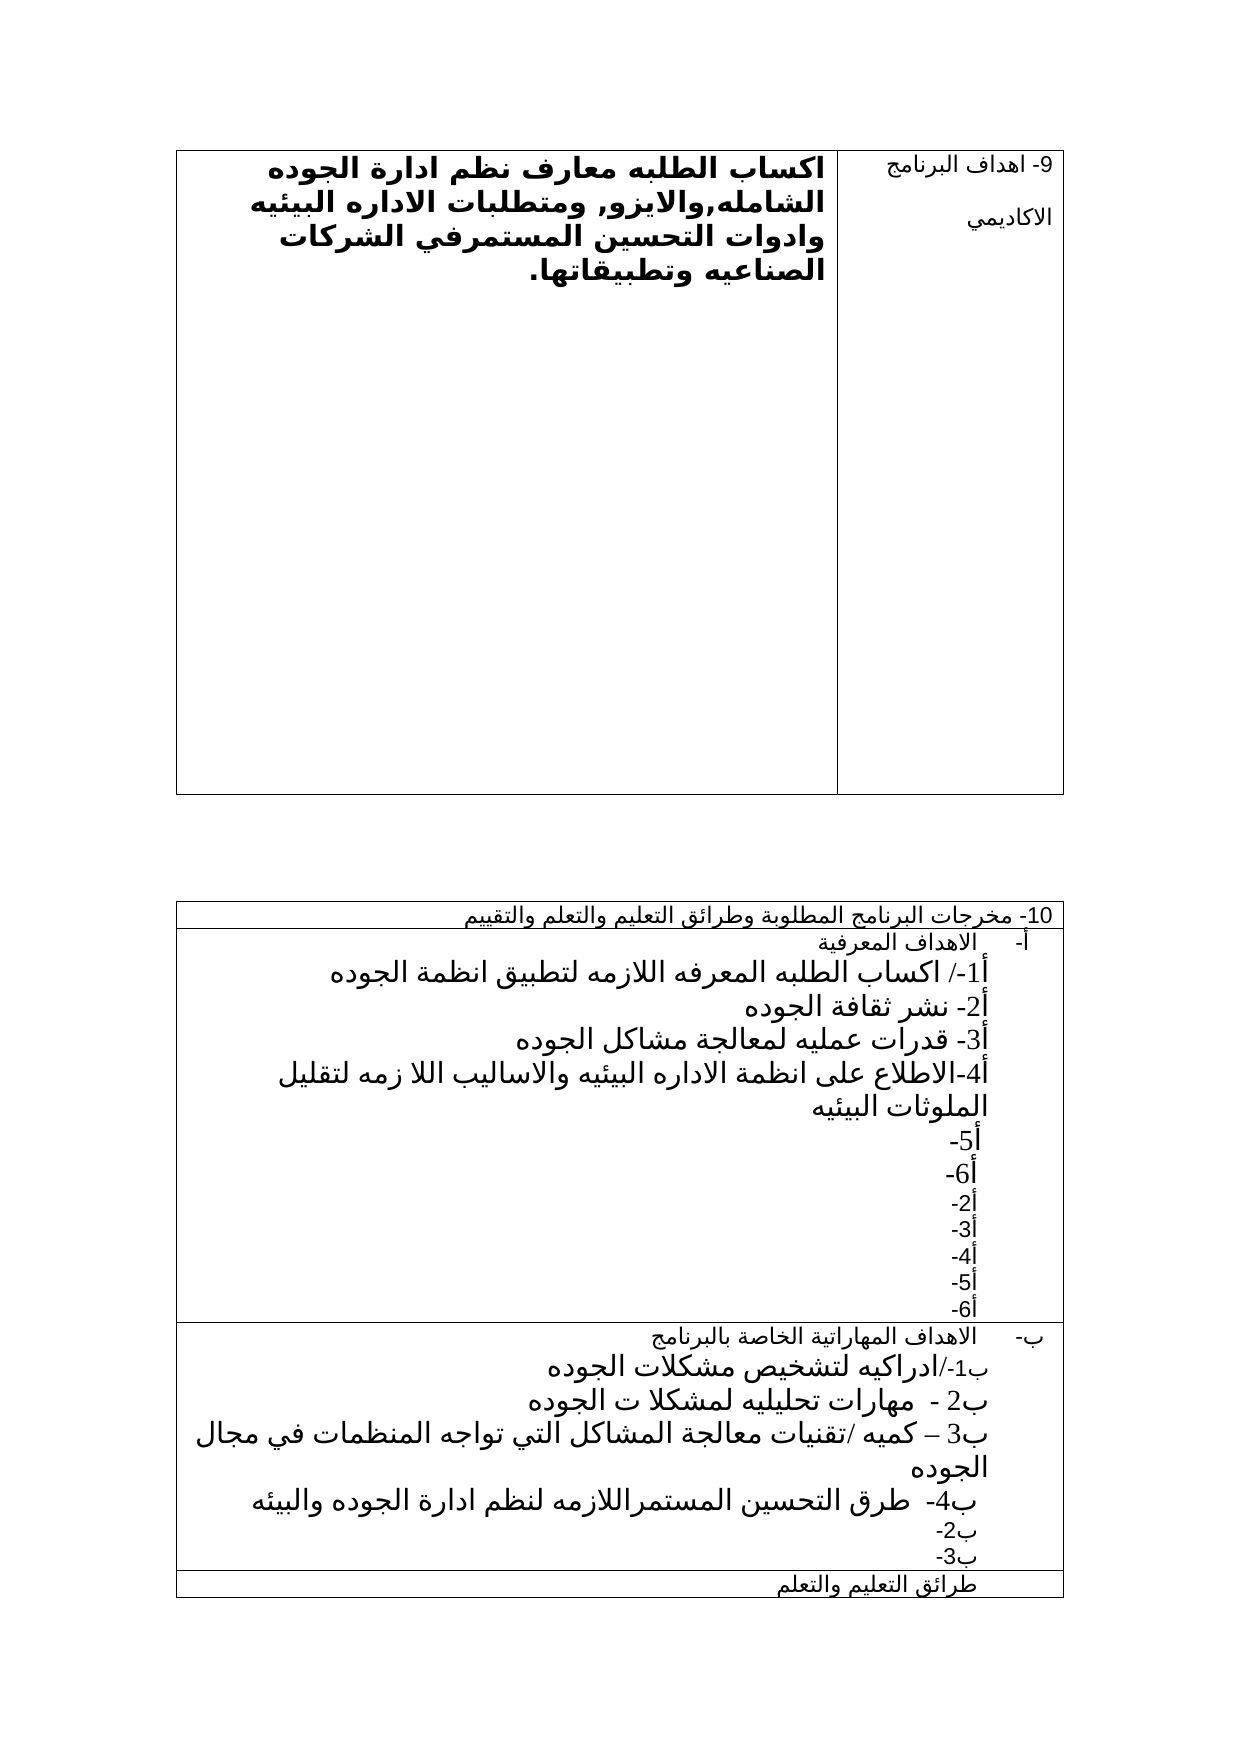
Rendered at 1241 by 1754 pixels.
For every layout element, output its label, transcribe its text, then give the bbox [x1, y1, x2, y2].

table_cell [177, 1571, 1063, 1597]
table_header 10- مخرجات البرنامج المطلوبة وطرائق التعليم والتعلم والتقييم [177, 902, 1063, 928]
table_cell 9- اهداف البرنامج الاكاديمي [838, 151, 1063, 793]
table_cell الاهداف المعرفية أ1-/ اكساب الطلبه المعرفه اللازمه لتطبيق انظمة الجوده أ2- نشر ثقافة الجوده أ3- قدرات عمليه لمعالجة مشاكل الجوده أ4-الاطلاع على انظمة الاداره البيئيه والاساليب اللا زمه لتقليل الملوثات البيئيه أ5- أ6- أ2- أ3- أ4- أ5- أ6- [177, 929, 1063, 1322]
table_cell الاهداف المهاراتية الخاصة بالبرنامج ب1-/ادراكيه لتشخيص مشكلات الجوده ب2 - مهارات تحليليه لمشكلا ت الجوده ب3 – كميه /تقنيات معالجة المشاكل التي تواجه المنظمات في مجال الجوده ب4- طرق التحسين المستمراللازمه لنظم ادارة الجوده والبيئه ب2- ب3- [177, 1323, 1063, 1570]
table_cell اكساب الطلبه معارف نظم ادارة الجوده الشامله,والايزو, ومتطلبات الاداره البيئيه وادوات التحسين المستمرفي الشركات الصناعيه وتطبيقاتها. [177, 151, 837, 793]
